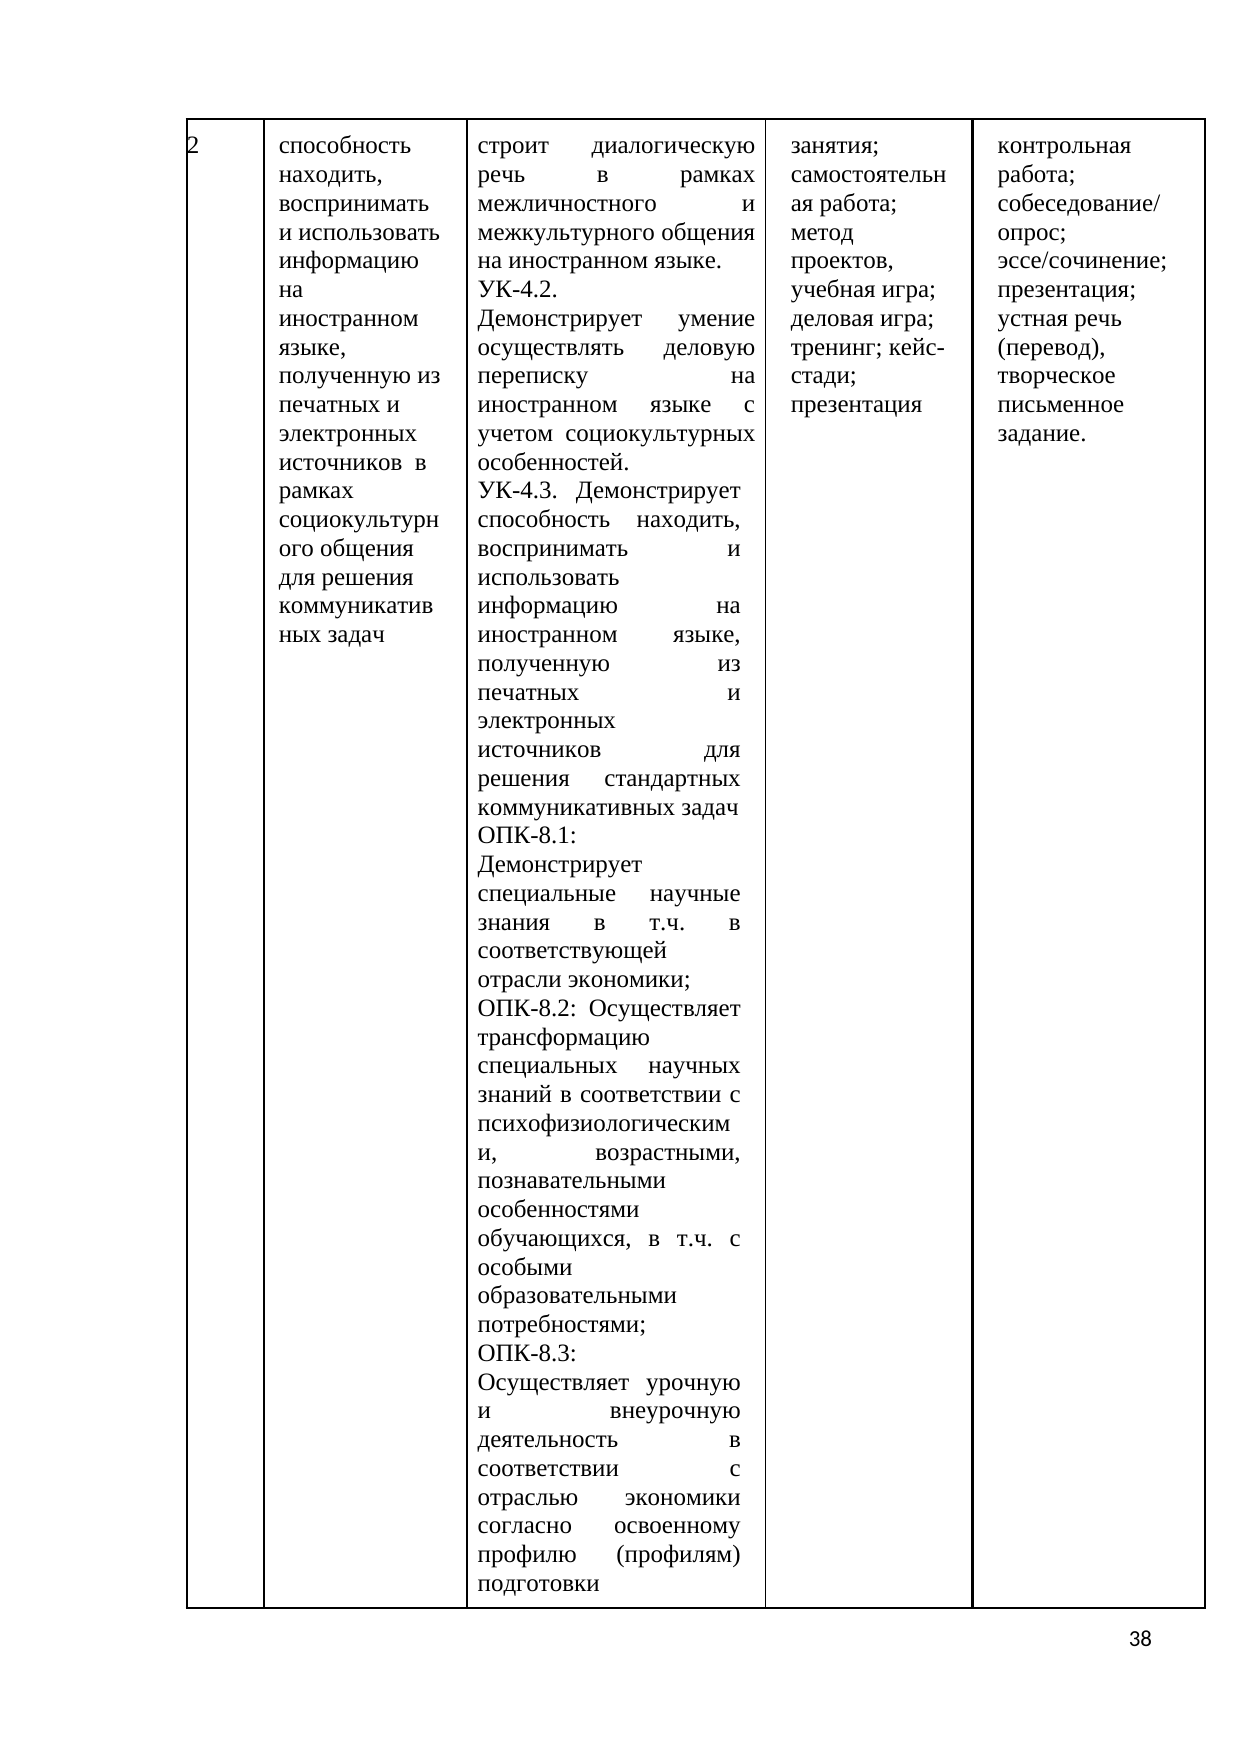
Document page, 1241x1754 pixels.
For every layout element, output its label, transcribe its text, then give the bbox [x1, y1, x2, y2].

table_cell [974, 120, 1204, 1607]
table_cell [766, 120, 971, 1607]
table_cell ОР 2 [188, 120, 263, 1607]
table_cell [265, 120, 466, 1607]
